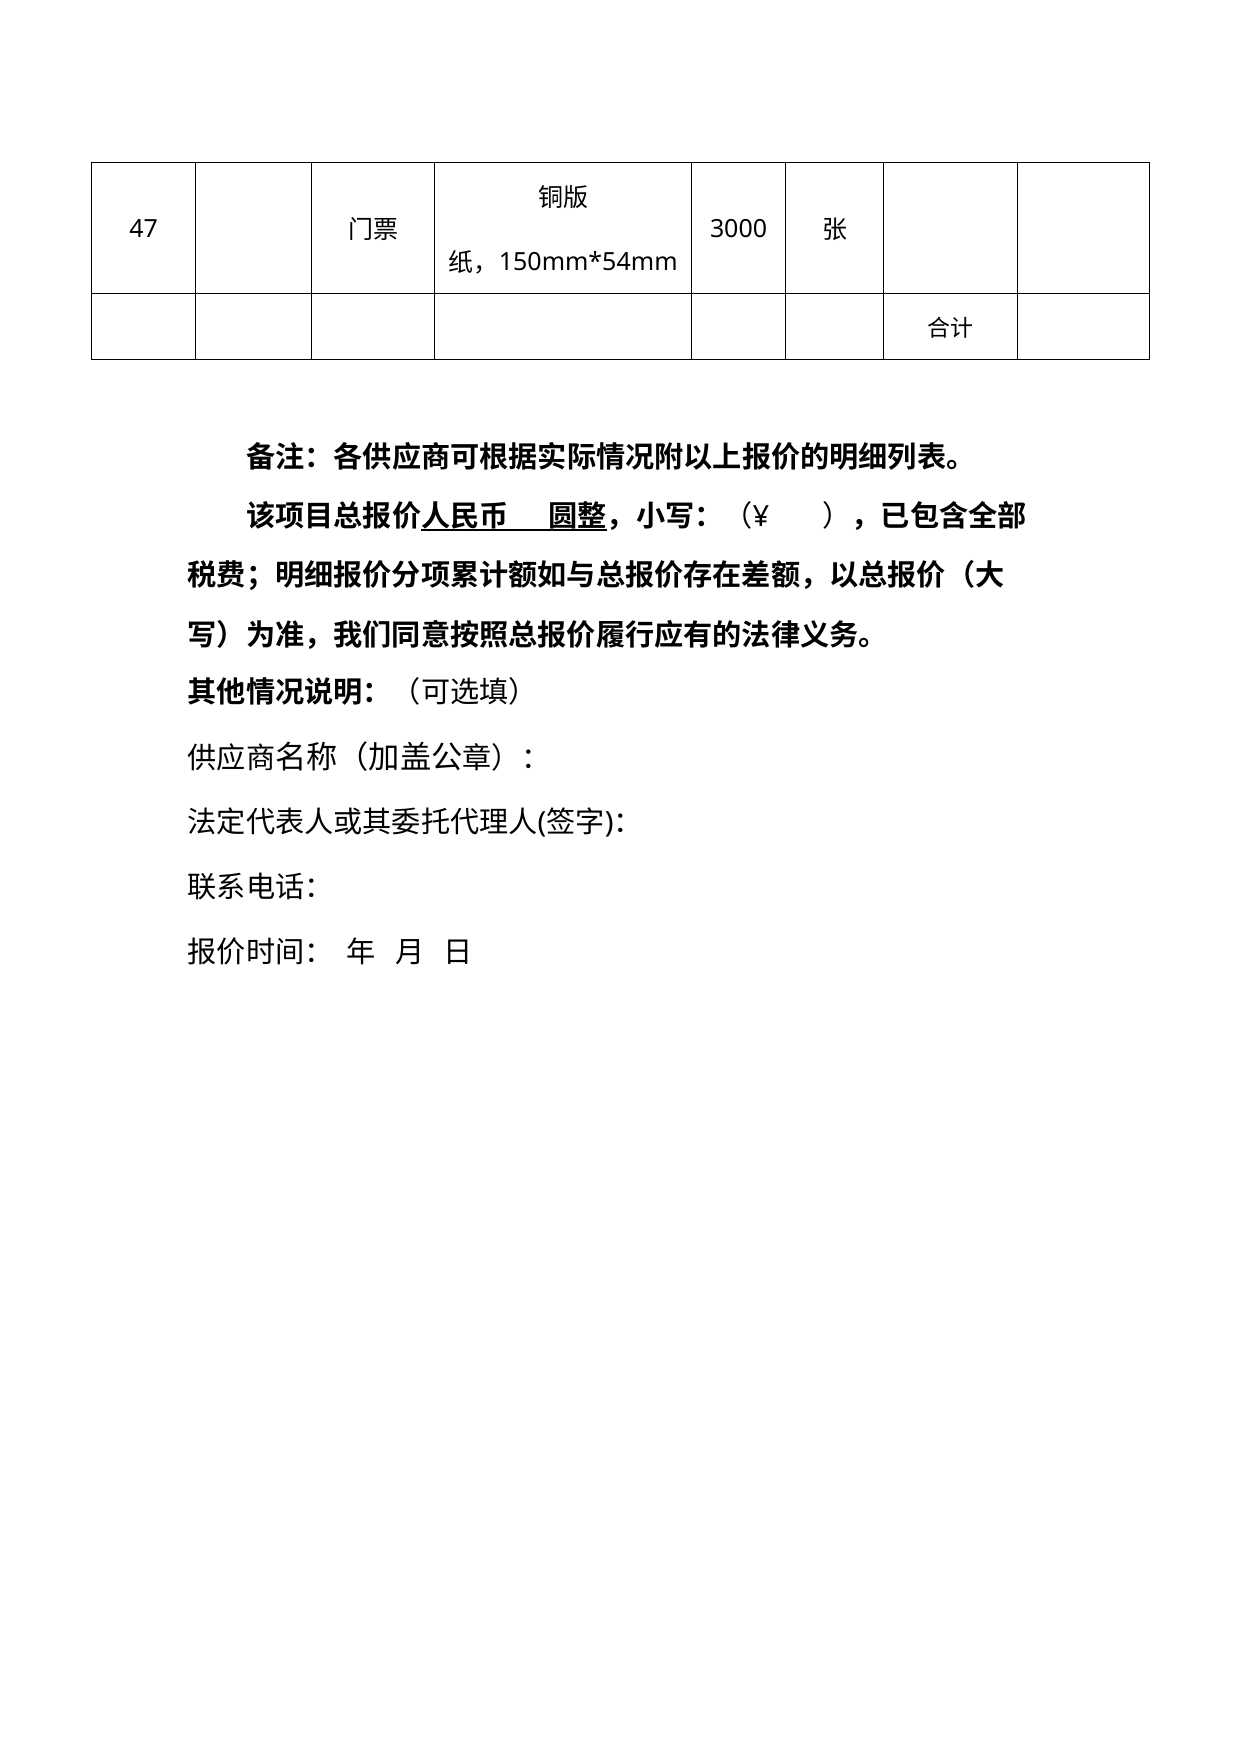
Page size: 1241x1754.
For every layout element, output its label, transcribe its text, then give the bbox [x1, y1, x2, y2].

table_cell [312, 294, 434, 359]
table_cell [786, 294, 883, 359]
text 供应商名称（加盖公章）： [187, 722, 1053, 787]
table_cell 47 [92, 163, 195, 293]
text 联系电话： [187, 852, 1053, 917]
table_cell [884, 163, 1017, 293]
table_cell 铜版纸，150mm*54mm [435, 163, 691, 293]
table_cell [1018, 294, 1149, 359]
table_cell [196, 294, 311, 359]
text 其他情况说明：（可选填） [187, 657, 1053, 722]
text 备注：各供应商可根据实际情况附以上报价的明细列表。 [187, 419, 1053, 479]
table_cell [92, 294, 195, 359]
table_cell 门票 [312, 163, 434, 293]
text 报价时间： 年 月 日 [187, 917, 1053, 982]
table_cell 合计 [884, 294, 1017, 359]
table_cell [435, 294, 691, 359]
table_cell 3000 [692, 163, 785, 293]
text 该项目总报价人民币 圆整，小写：（¥ ），已包含全部税费；明细报价分项累计额如与总报价存在差额，以总报价（大写）为准，我们同意按照总报价履行应有的法律义务。 [187, 479, 1053, 657]
table_cell [692, 294, 785, 359]
text 法定代表人或其委托代理人(签字)： [187, 787, 1053, 852]
table_cell 张 [786, 163, 883, 293]
table_cell [1018, 163, 1149, 293]
